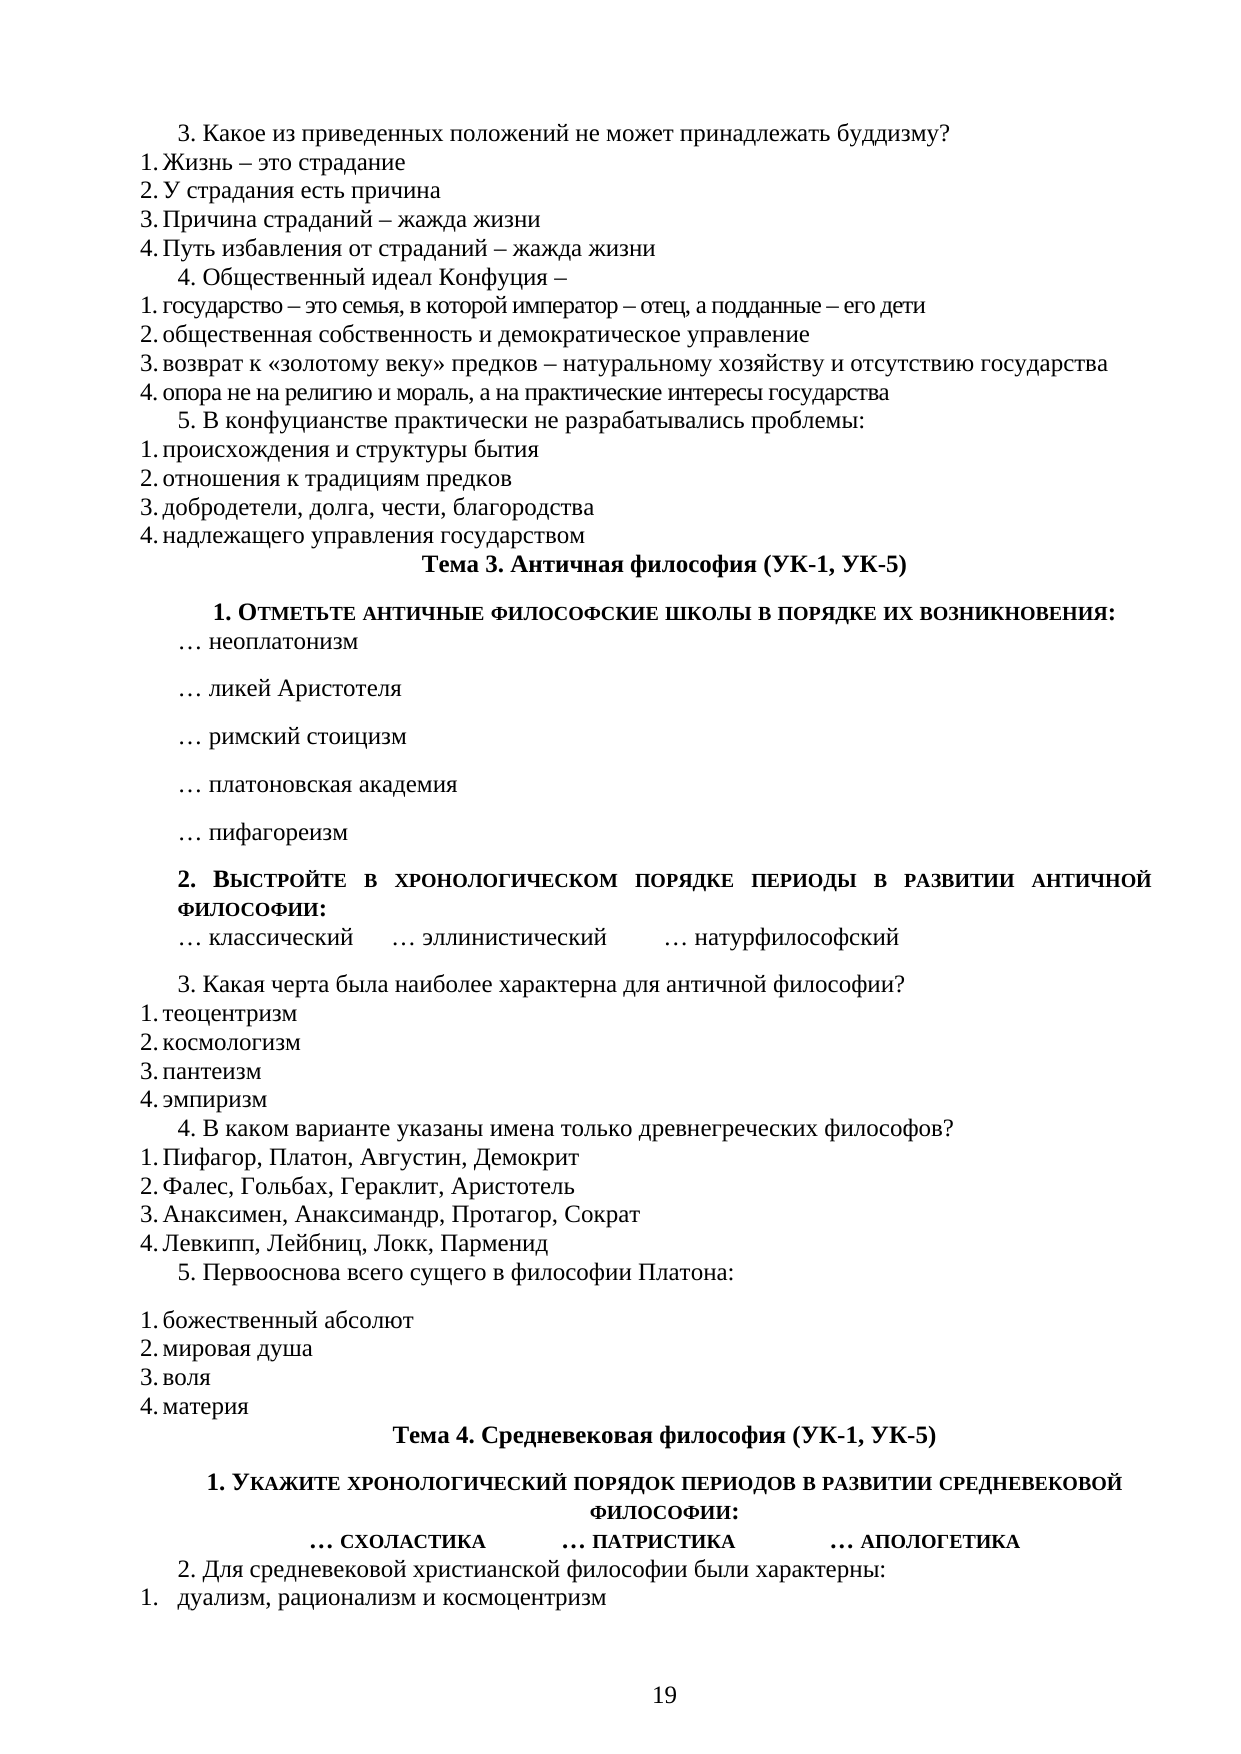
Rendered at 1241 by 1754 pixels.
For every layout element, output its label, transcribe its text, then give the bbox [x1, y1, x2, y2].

list государство – это семья, в которой император – отец, а подданные – его дети [140, 291, 1152, 319]
list опора не на религию и мораль, а на практические интересы государства [140, 377, 1152, 406]
text Тема 4. Средневековая философия (УК-1, УК-5) [177, 1420, 1152, 1448]
text 1. Отметьте античные философские школы в порядке их возникновения: [177, 597, 1152, 626]
list возврат к «золотому веку» предков – натуральному хозяйству и отсутствию государства [140, 348, 1152, 377]
list Путь избавления от страданий – жажда жизни [140, 233, 1152, 262]
text … платоновская академия [177, 769, 1152, 798]
text 2. Выстройте в хронологическом порядке периоды в развитии античной философии: [177, 864, 1152, 922]
text … ликей Аристотеля [177, 673, 1152, 702]
list космологизм [140, 1027, 1152, 1056]
list Левкипп, Лейбниц, Локк, Парменид [140, 1228, 1152, 1257]
text … классический … эллинистический … натурфилософский [177, 922, 1152, 951]
text … схоластика … патристика … апологетика [177, 1525, 1152, 1554]
list дуализм, рационализм и космоцентризм [140, 1582, 1152, 1611]
list добродетели, долга, чести, благородства [140, 492, 1152, 521]
list эмпиризм [140, 1084, 1152, 1113]
text 4. Общественный идеал Конфуция – [177, 262, 1152, 291]
text 3. Какое из приведенных положений не может принадлежать буддизму? [177, 118, 1152, 147]
list божественный абсолют [140, 1305, 1152, 1333]
list общественная собственность и демократическое управление [140, 319, 1152, 348]
text … неоплатонизм [177, 626, 1152, 654]
list Причина страданий – жажда жизни [140, 204, 1152, 233]
list Анаксимен, Анаксимандр, Протагор, Сократ [140, 1199, 1152, 1228]
text … римский стоицизм [177, 721, 1152, 750]
text 5. Первооснова всего сущего в философии Платона: [177, 1257, 1152, 1286]
text 4. В каком варианте указаны имена только древнегреческих философов? [177, 1113, 1152, 1142]
list отношения к традициям предков [140, 463, 1152, 492]
list У страдания есть причина [140, 176, 1152, 204]
list Жизнь – это страдание [140, 147, 1152, 176]
text … пифагореизм [177, 817, 1152, 845]
text 2. Для средневековой христианской философии были характерны: [177, 1554, 1152, 1582]
list Пифагор, Платон, Августин, Демокрит [140, 1142, 1152, 1171]
list воля [140, 1362, 1152, 1391]
list мировая душа [140, 1333, 1152, 1362]
list пантеизм [140, 1056, 1152, 1084]
list надлежащего управления государством [140, 521, 1152, 549]
list происхождения и структуры бытия [140, 434, 1152, 463]
text 1. Укажите хронологический порядок периодов в развитии средневековой философии: [177, 1467, 1152, 1525]
list материя [140, 1391, 1152, 1420]
text 3. Какая черта была наиболее характерна для античной философии? [177, 969, 1152, 998]
text Тема 3. Античная философия (УК-1, УК-5) [177, 549, 1152, 578]
list теоцентризм [140, 998, 1152, 1027]
list Фалес, Гольбах, Гераклит, Аристотель [140, 1171, 1152, 1199]
text 5. В конфуцианстве практически не разрабатывались проблемы: [177, 406, 1152, 434]
